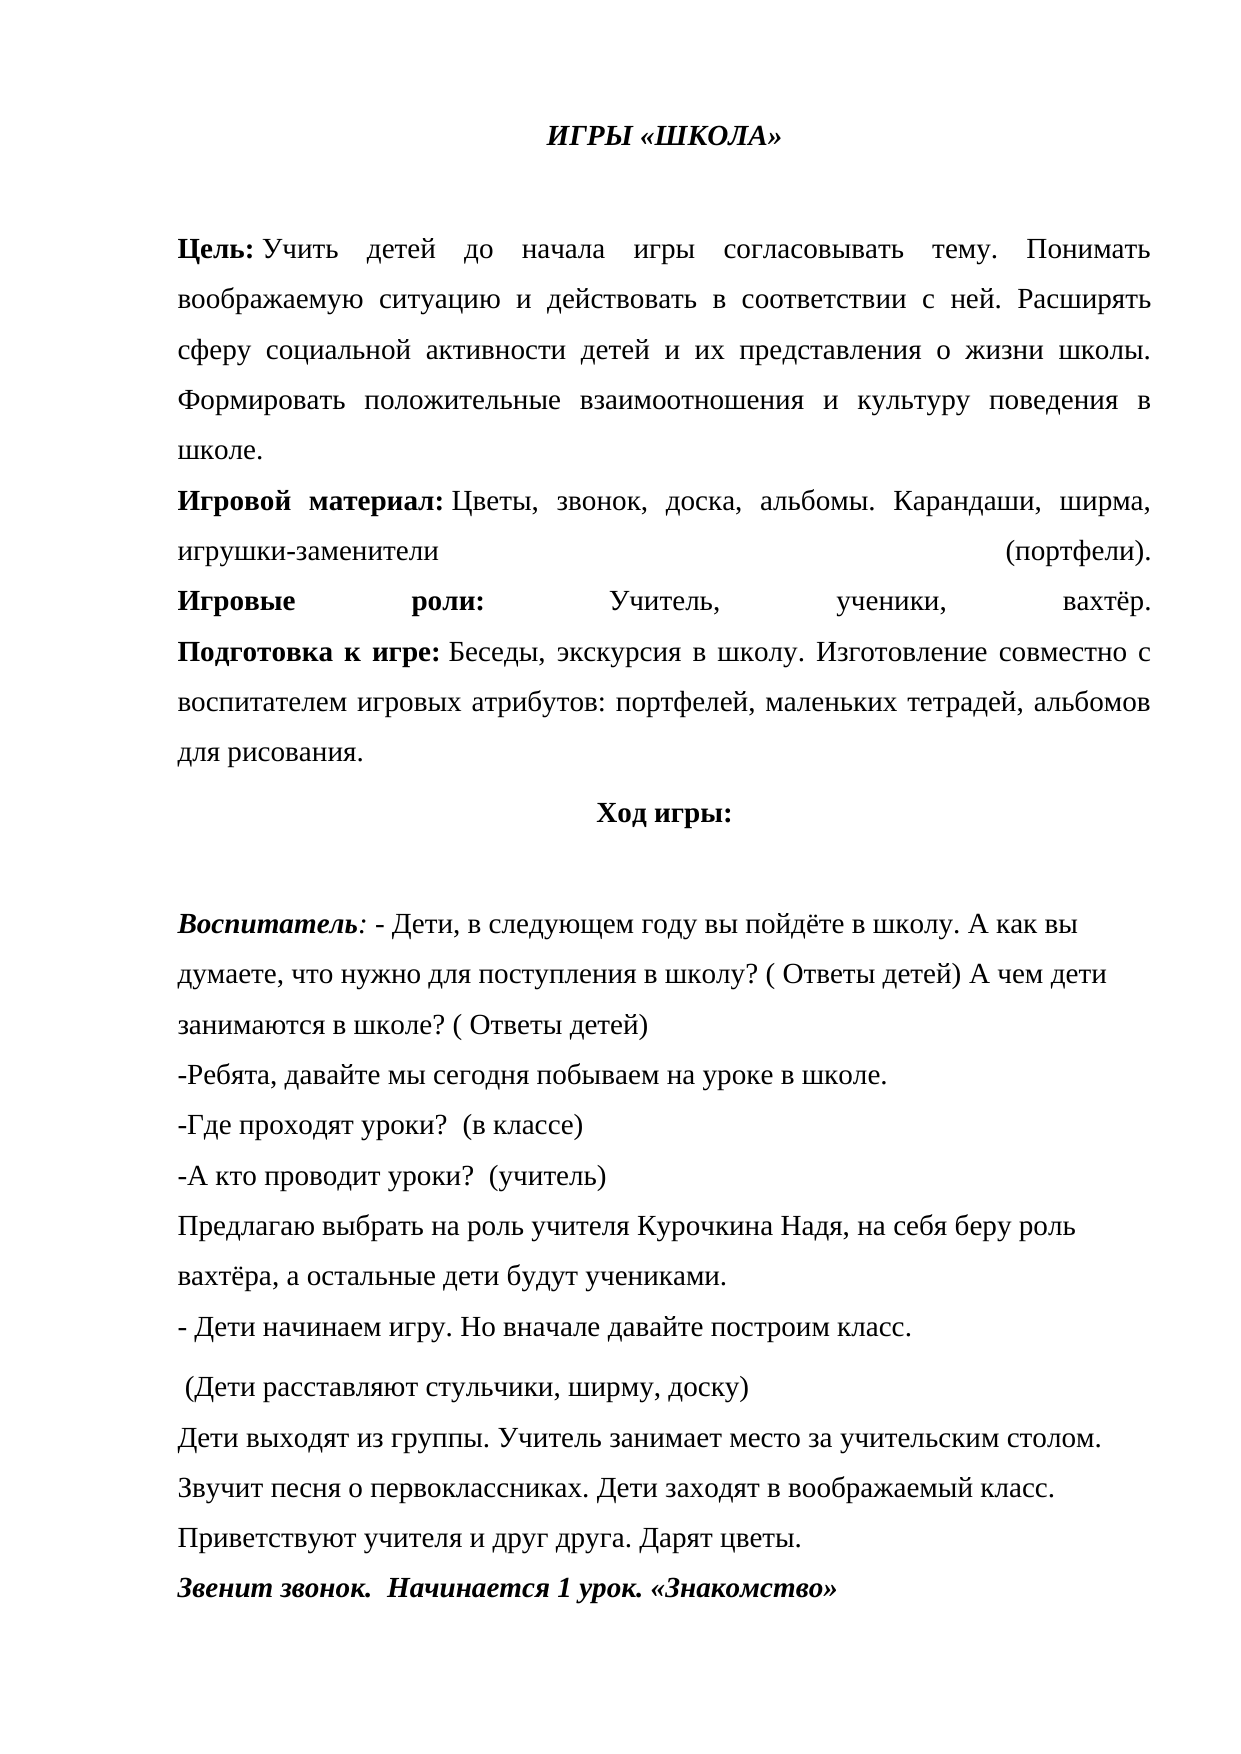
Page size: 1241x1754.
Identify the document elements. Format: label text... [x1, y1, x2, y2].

text Воспитатель: - Дети, в следующем году вы пойдёте в школу. А как вы думаете, что нужно для поступления в школу? ( Ответы детей) А чем дети занимаются в школе? ( Ответы детей) -Ребята, давайте мы сегодня побываем на уроке в школе. -Где проходят уроки? (в классе) -А кто проводит уроки? (учитель) Предлагаю выбрать на роль учителя Курочкина Надя, на себя беру роль вахтёра, а остальные дети будут учениками. - Дети начинаем игру. Но вначале давайте построим класс. [177, 856, 1152, 1342]
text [177, 1369, 1152, 1604]
text Ход игры: [177, 795, 1152, 829]
text ИГРЫ «ШКОЛА» [177, 118, 1152, 152]
text Цель: Учить детей до начала игры согласовывать тему. Понимать воображаемую ситуацию и действовать в соответствии с ней. Расширять сферу социальной активности детей и их представления о жизни школы. Формировать положительные взаимоотношения и культуру поведения в школе. Игровой материал: Цветы, звонок, доска, альбомы. Карандаши, ширма, игрушки-заменители (портфели). Игровые роли: Учитель, ученики, вахтёр. Подготовка к игре: Беседы, экскурсия в школу. Изготовление совместно с воспитателем игровых атрибутов: портфелей, маленьких тетрадей, альбомов для рисования. [177, 231, 1152, 768]
